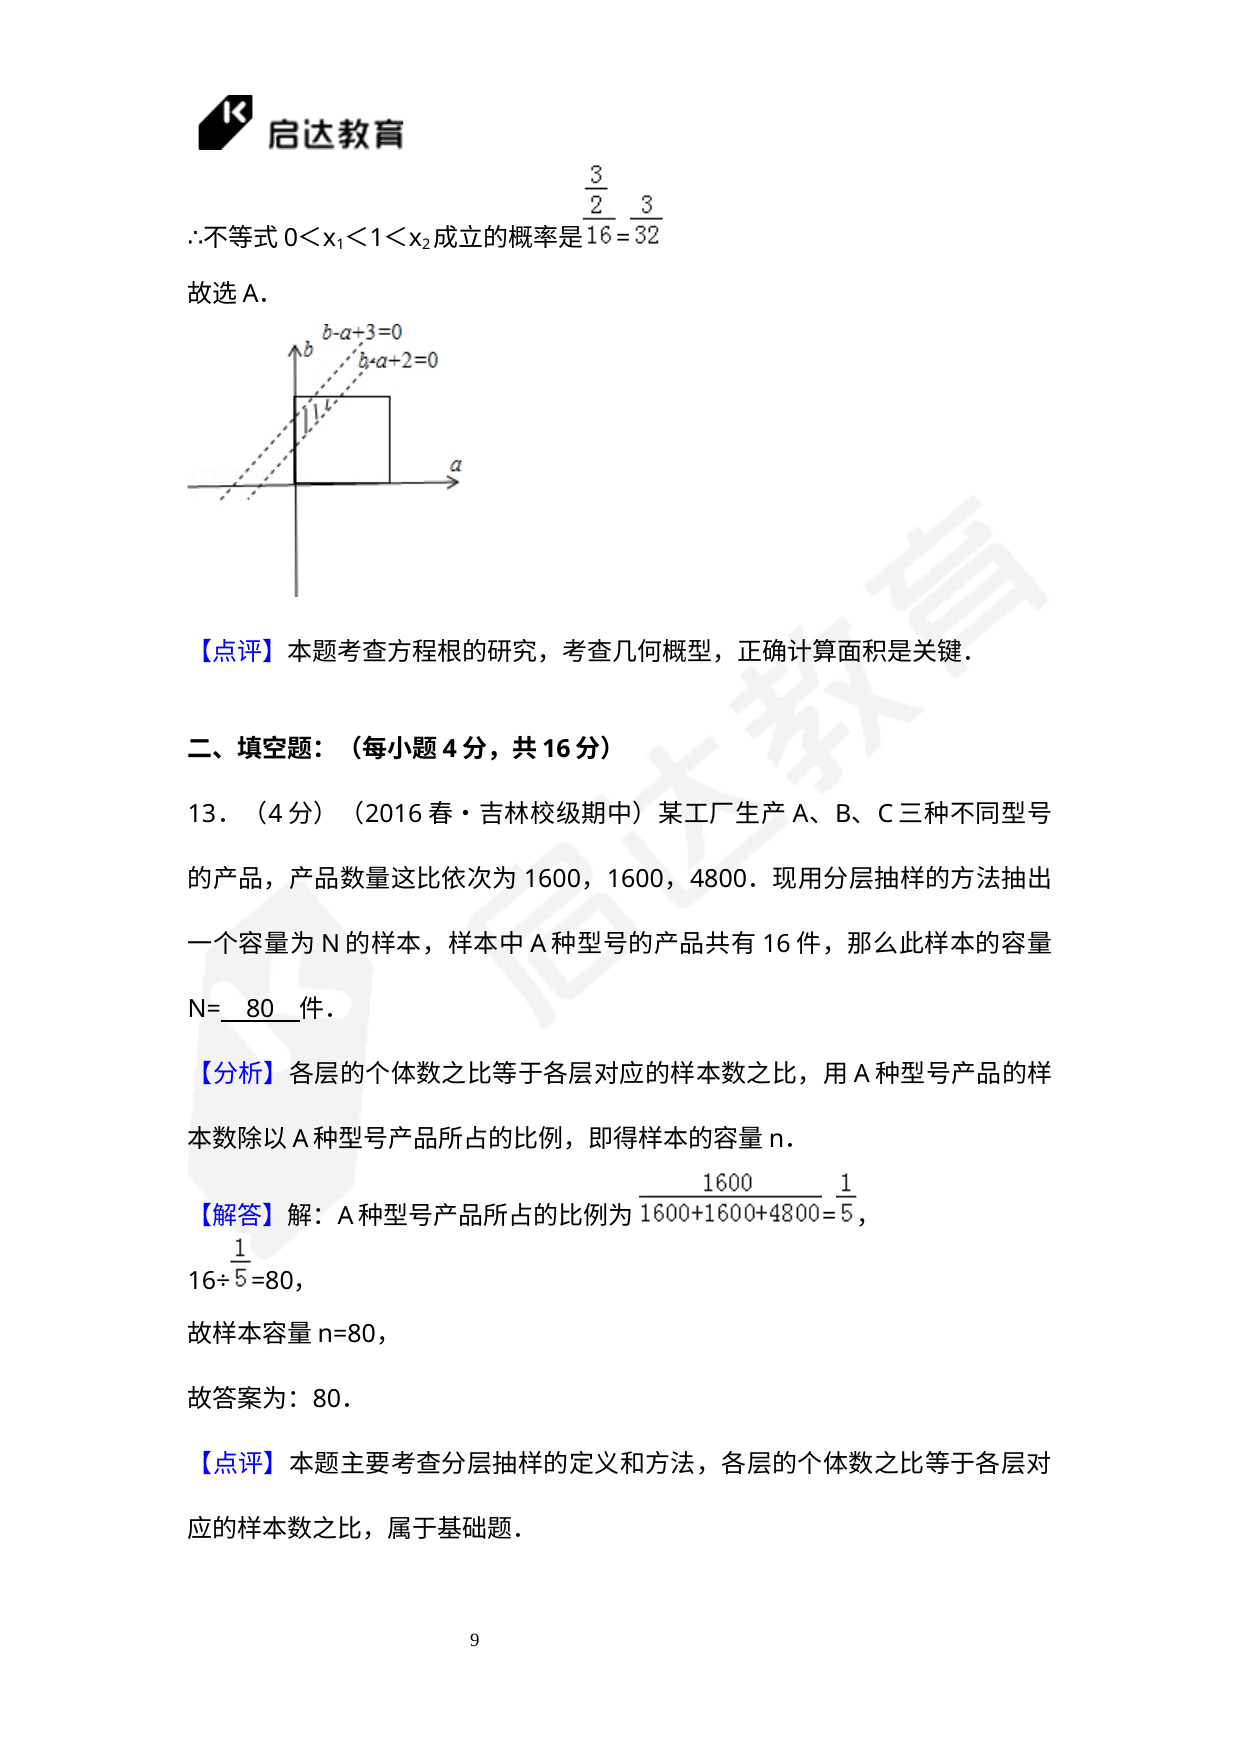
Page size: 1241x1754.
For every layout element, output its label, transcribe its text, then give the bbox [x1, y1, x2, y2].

text 【分析】各层的个体数之比等于各层对应的样本数之比，用A种型号产品的样本数除以A种型号产品所占的比例，即得样本的容量n． [187, 1039, 1053, 1169]
text 故样本容量n=80， [187, 1299, 1053, 1364]
text 【点评】本题主要考查分层抽样的定义和方法，各层的个体数之比等于各层对应的样本数之比，属于基础题． [187, 1429, 1053, 1559]
picture [230, 1234, 251, 1290]
text ∴不等式0＜x1＜1＜x2成立的概率是= [187, 162, 1053, 259]
text 二、填空题：（每小题4分，共16分） [187, 714, 1053, 779]
picture [582, 162, 616, 247]
picture [630, 191, 663, 247]
picture [198, 95, 404, 150]
text 16÷=80， [187, 1234, 1053, 1299]
picture [836, 1169, 857, 1225]
text 13．（4分）（2016春•吉林校级期中）某工厂生产A、B、C三种不同型号的产品，产品数量这比依次为1600，1600，4800．现用分层抽样的方法抽出一个容量为N的样本，样本中A种型号的产品共有16件，那么此样本的容量N= 80 件． [187, 779, 1053, 1039]
picture [187, 324, 463, 597]
text 故选A． [187, 259, 1053, 324]
text 【解答】解：A种型号产品所占的比例为 =， [187, 1169, 1053, 1234]
text 【点评】本题考查方程根的研究，考查几何概型，正确计算面积是关键． [187, 617, 1053, 682]
picture [639, 1169, 822, 1225]
text 故答案为：80． [187, 1364, 1053, 1429]
